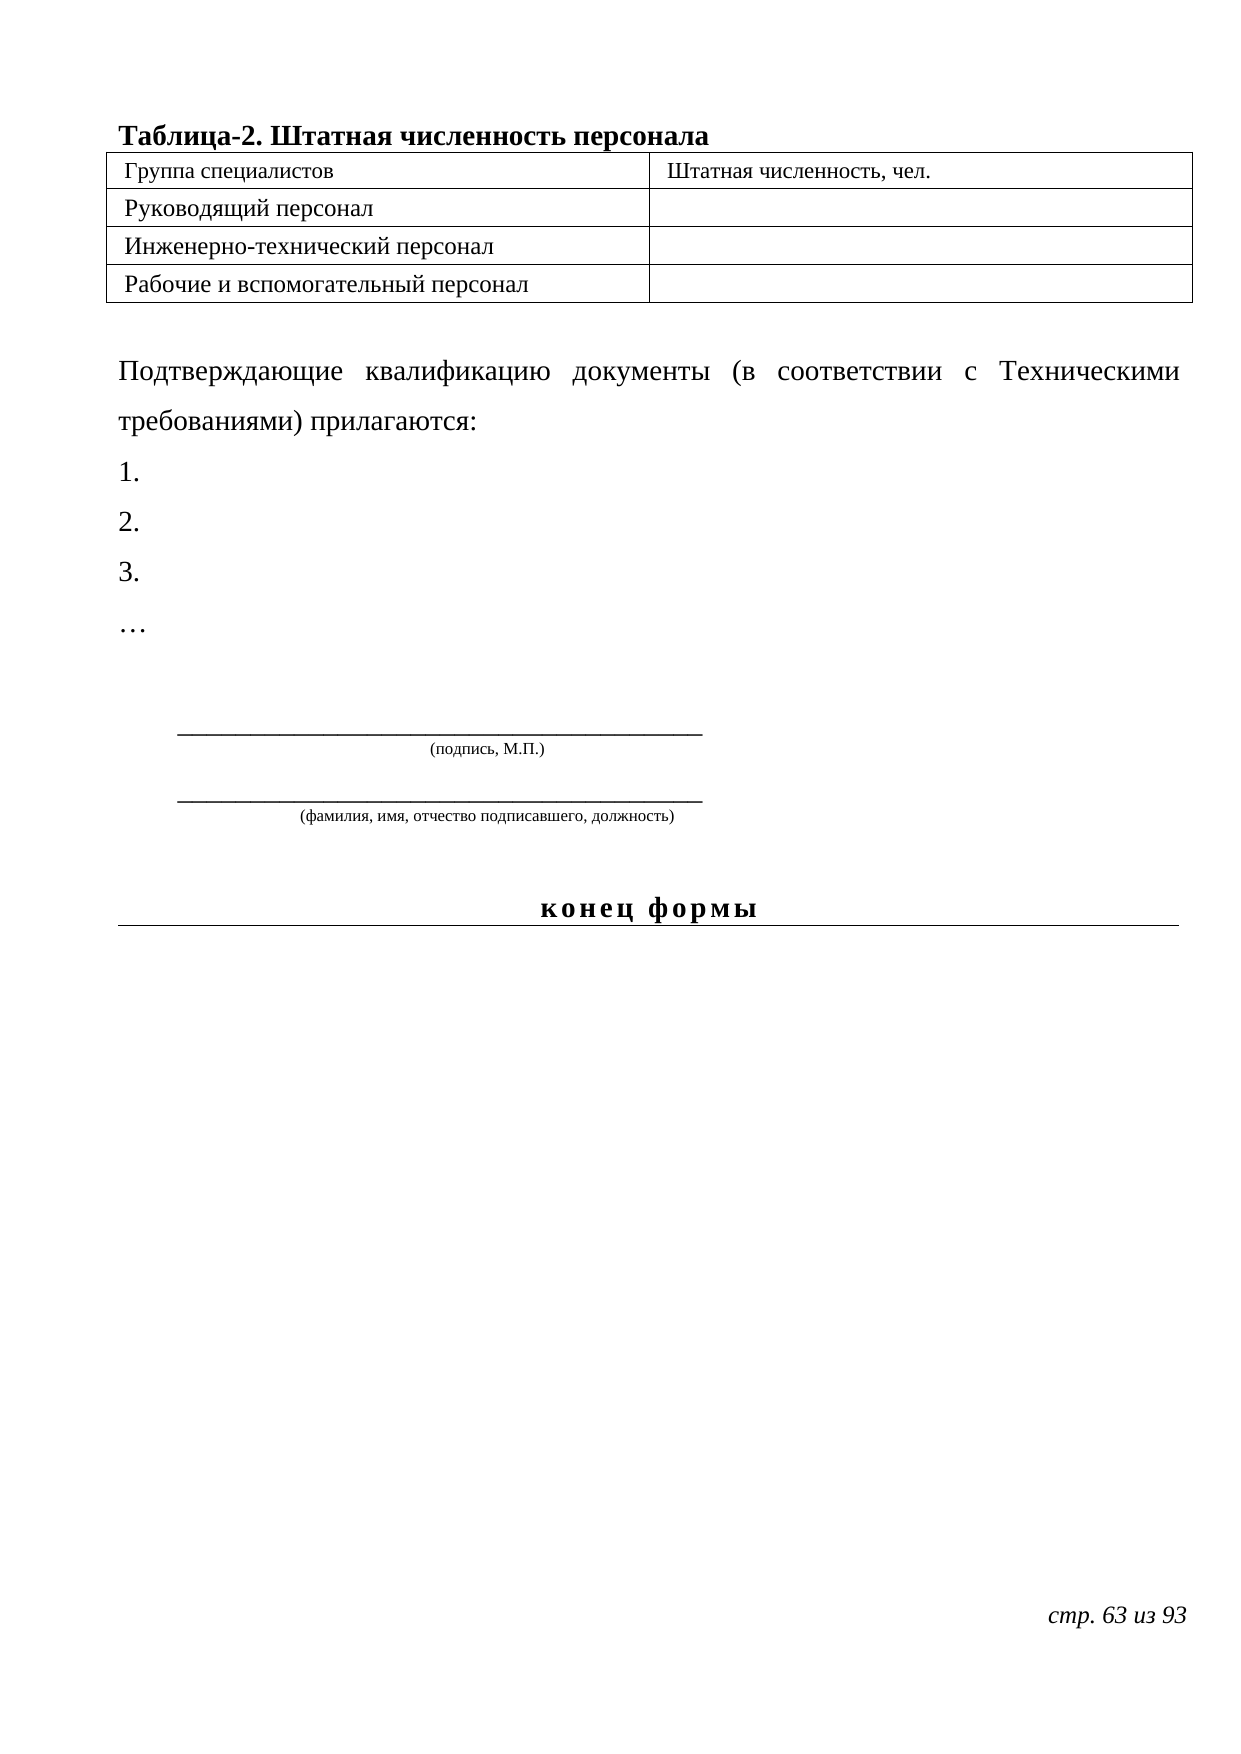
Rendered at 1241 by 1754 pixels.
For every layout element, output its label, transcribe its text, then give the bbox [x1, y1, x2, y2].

text (фамилия, имя, отчество подписавшего, должность) [118, 806, 797, 839]
text ____________________________________ [118, 772, 1181, 806]
table_cell Инженерно-технический персонал [107, 227, 649, 264]
text 3. [118, 554, 1181, 588]
table_header Группа специалистов [107, 153, 649, 187]
text Подтверждающие квалификацию документы (в соответствии с Техническими требованиями) прилагаются: [118, 353, 1181, 437]
table_header Штатная численность, чел. [650, 153, 1192, 187]
text ____________________________________ [118, 705, 1181, 739]
table_cell [650, 227, 1192, 264]
text конец формы [118, 890, 1179, 925]
table_cell Рабочие и вспомогательный персонал [107, 265, 649, 302]
text 1. [118, 454, 1181, 487]
table_cell [650, 189, 1192, 226]
table_cell Руководящий персонал [107, 189, 649, 226]
text … [118, 605, 1181, 638]
text (подпись, М.П.) [118, 739, 797, 772]
text Таблица-2. Штатная численность персонала [118, 118, 1181, 152]
text 2. [118, 504, 1181, 538]
table_cell [650, 265, 1192, 302]
